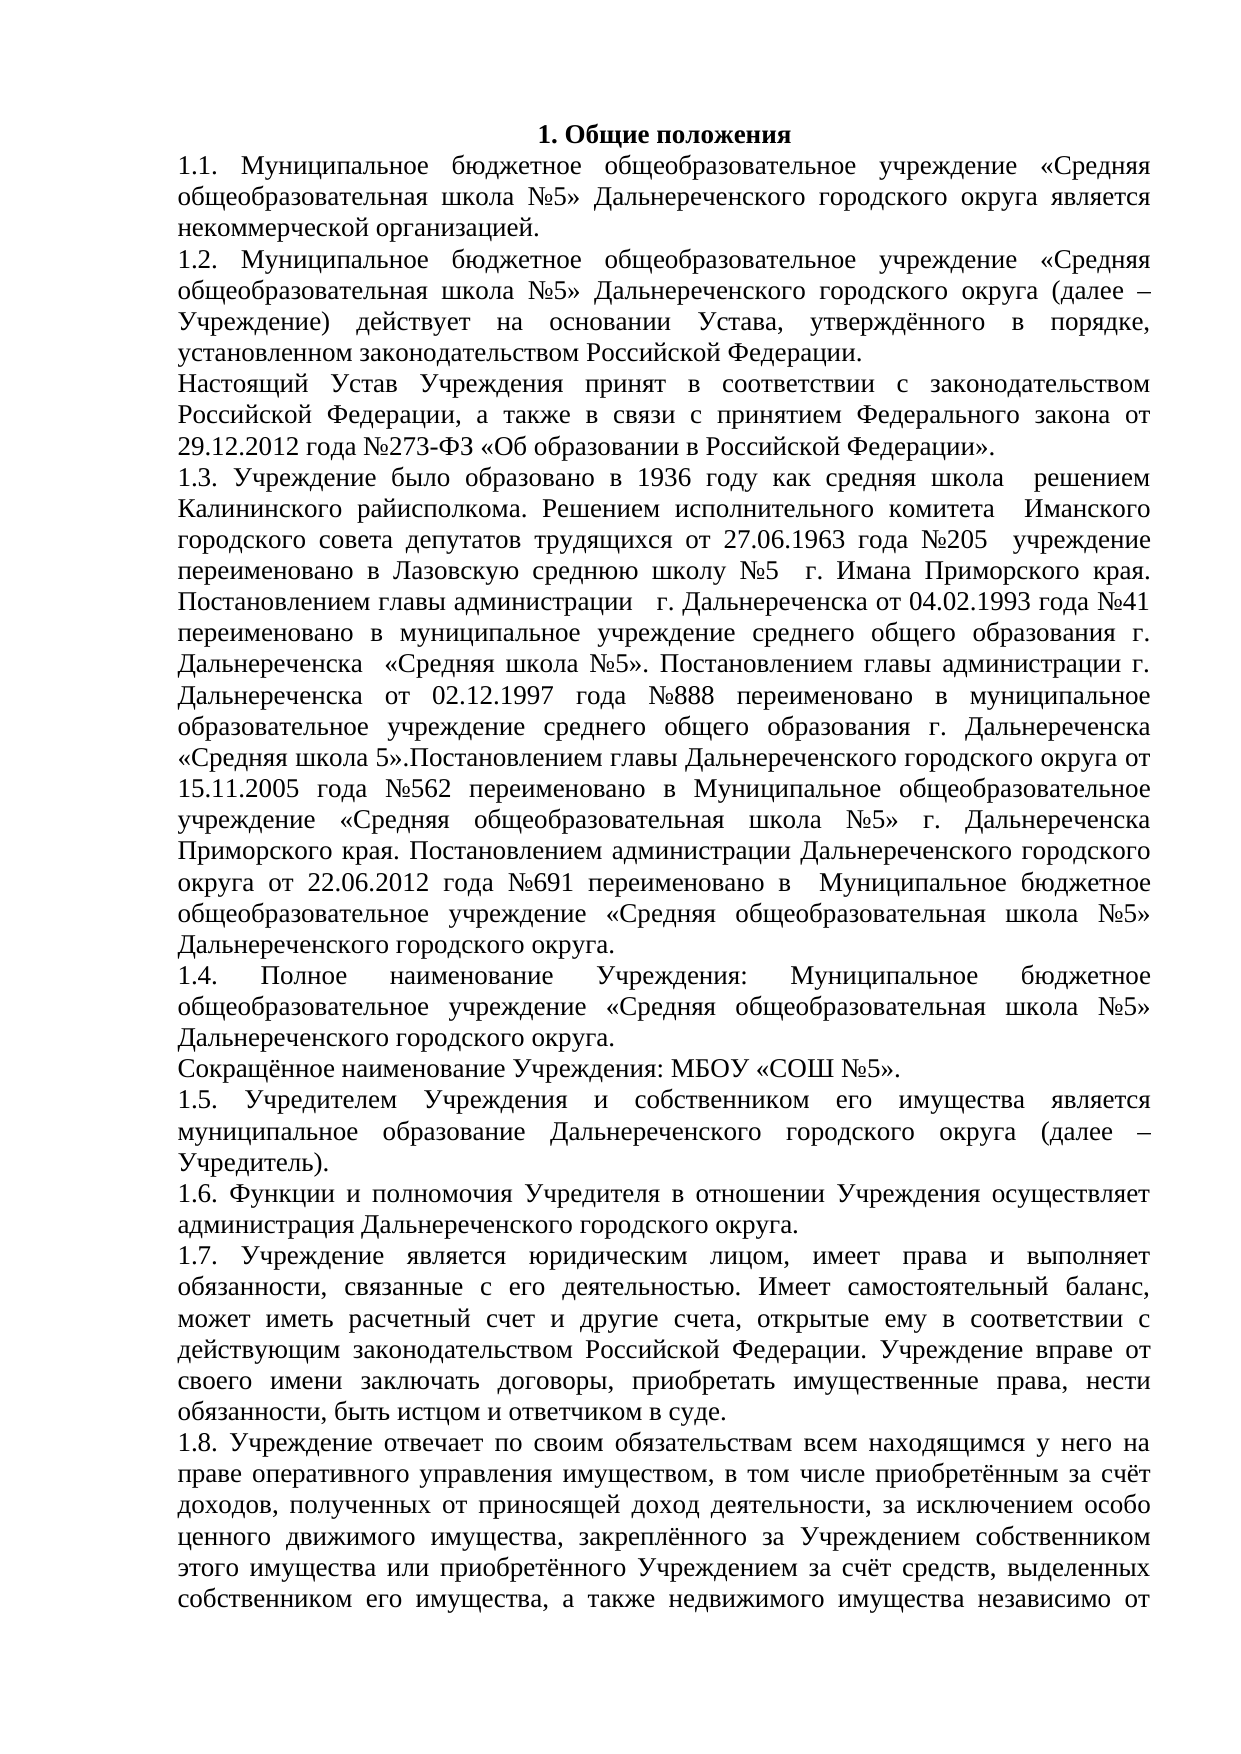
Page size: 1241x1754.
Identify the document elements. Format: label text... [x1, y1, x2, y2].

text 1. Общие положения [177, 118, 1152, 149]
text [177, 1426, 1152, 1613]
text 1.4. Полное наименование Учреждения: Муниципальное бюджетное общеобразовательное учреждение «Средняя общеобразовательная школа №5» Дальнереченского городского округа. [177, 959, 1152, 1052]
text 1.7. Учреждение является юридическим лицом, имеет права и выполняет обязанности, связанные с его деятельностью. Имеет самостоятельный баланс, может иметь расчетный счет и другие счета, открытые ему в соответствии с действующим законодательством Российской Федерации. Учреждение вправе от своего имени заключать договоры, приобретать имущественные права, нести обязанности, быть истцом и ответчиком в суде. [177, 1239, 1152, 1426]
text 1.5. Учредителем Учреждения и собственником его имущества является муниципальное образование Дальнереченского городского округа (далее – Учредитель). [177, 1084, 1152, 1177]
text Сокращённое наименование Учреждения: МБОУ «СОШ №5». [177, 1052, 1152, 1084]
text Настоящий Устав Учреждения принят в соответствии с законодательством Российской Федерации, а также в связи с принятием Федерального закона от 29.12.2012 года №273-ФЗ «Об образовании в Российской Федерации». [177, 367, 1152, 461]
text 1.3. Учреждение было образовано в 1936 году как средняя школа решением Калининского райисполкома. Решением исполнительного комитета Иманского городского совета депутатов трудящихся от 27.06.1963 года №205 учреждение переименовано в Лазовскую среднюю школу №5 г. Имана Приморского края. Постановлением главы администрации г. Дальнереченска от 04.02.1993 года №41 переименовано в муниципальное учреждение среднего общего образования г. Дальнереченска «Средняя школа №5». Постановлением главы администрации г. Дальнереченска от 02.12.1997 года №888 переименовано в муниципальное образовательное учреждение среднего общего образования г. Дальнереченска «Средняя школа 5».Постановлением главы Дальнереченского городского округа от 15.11.2005 года №562 переименовано в Муниципальное общеобразовательное учреждение «Средняя общеобразовательная школа №5» г. Дальнереченска Приморского края. Постановлением администрации Дальнереченского городского округа от 22.06.2012 года №691 переименовано в Муниципальное бюджетное общеобразовательное учреждение «Средняя общеобразовательная школа №5» Дальнереченского городского округа. [177, 461, 1152, 959]
text 1.2. Муниципальное бюджетное общеобразовательное учреждение «Средняя общеобразовательная школа №5» Дальнереченского городского округа (далее – Учреждение) действует на основании Устава, утверждённого в порядке, установленном законодательством Российской Федерации. [177, 243, 1152, 367]
text 1.1. Муниципальное бюджетное общеобразовательное учреждение «Средняя общеобразовательная школа №5» Дальнереченского городского округа является некоммерческой организацией. [177, 149, 1152, 243]
text 1.6. Функции и полномочия Учредителя в отношении Учреждения осуществляет администрация Дальнереченского городского округа. [177, 1177, 1152, 1239]
